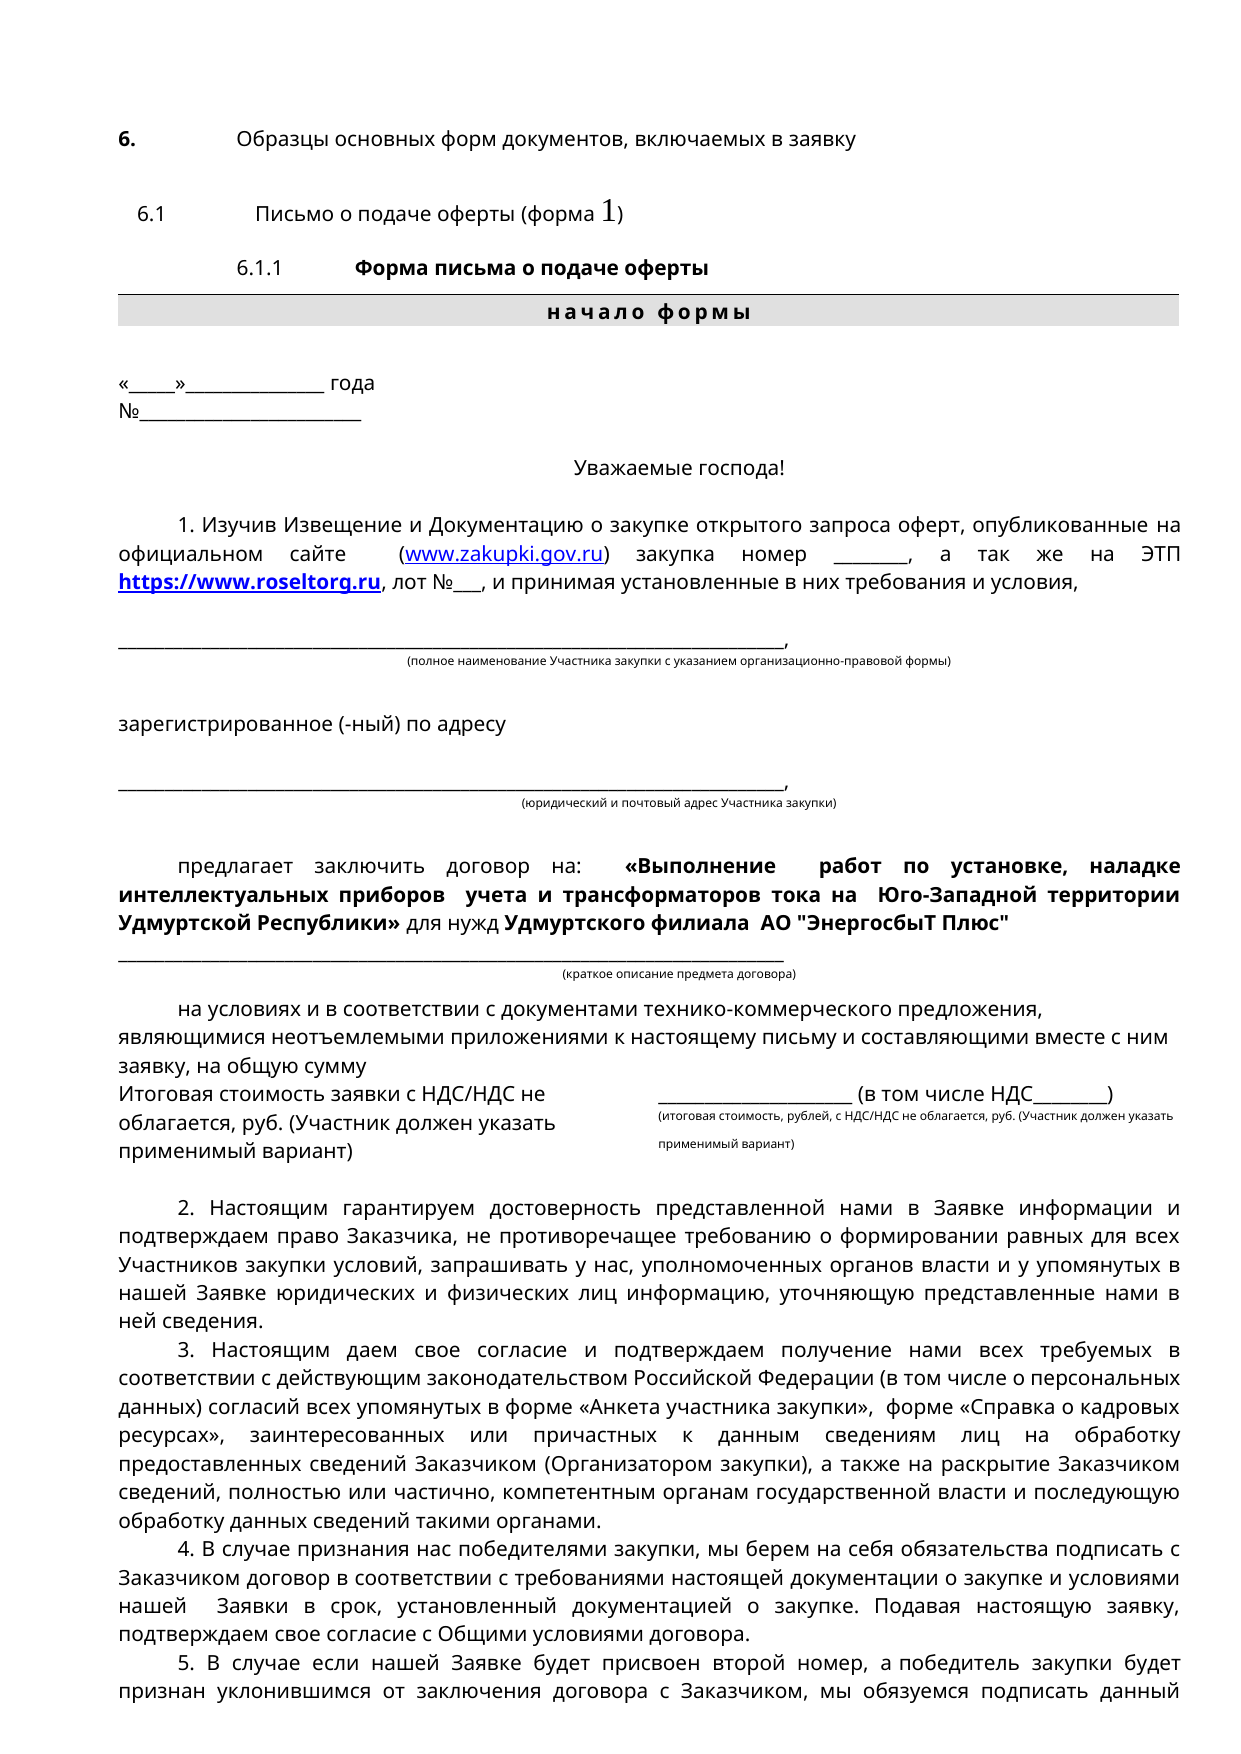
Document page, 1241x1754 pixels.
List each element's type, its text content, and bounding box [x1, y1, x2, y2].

text зарегистрированное (-ный) по адресу [118, 709, 1181, 738]
text Уважаемые господа! [118, 453, 1181, 482]
text №________________________ [118, 397, 635, 425]
text ________________________________________________________________________, [118, 624, 1181, 653]
text (юридический и почтовый адрес Участника закупки) [118, 795, 1181, 823]
text «_____»_______________ года [118, 368, 635, 397]
subtitle Образцы основных форм документов, включаемых в заявку [118, 124, 1181, 152]
text начало формы [118, 295, 1179, 326]
text (полное наименование Участника закупки с указанием организационно-правовой формы) [118, 653, 1181, 681]
text 3. Настоящим даем свое согласие и подтверждаем получение нами всех требуемых в соответствии с действующим законодательством Российской Федерации (в том числе о персональных данных) согласий всех упомянутых в форме «Анкета участника закупки», форме «Справка о кадровых ресурсах», заинтересованных или причастных к данным сведениям лиц на обработку предоставленных сведений Заказчиком (Организатором закупки), а также на раскрытие Заказчиком сведений, полностью или частично, компетентным органам государственной власти и последующую обработку данных сведений такими органами. [118, 1335, 1181, 1534]
text на условиях и в соответствии с документами технико-коммерческого предложения, являющимися неотъемлемыми приложениями к настоящему письму и составляющими вместе с ним заявку, на общую сумму [118, 994, 1181, 1079]
list Форма письма о подаче оферты [236, 253, 1181, 282]
table_header _____________________ (в том числе НДС________) (итоговая стоимость, рублей, с НДС/НДС не облагается, руб. (Участник должен указать применимый вариант) [647, 1079, 1187, 1164]
text 1. Изучив Извещение и Документацию о закупке открытого запроса оферт, опубликованные на официальном сайте (www.zakupki.gov.ru) закупка номер ________, а так же на ЭТП https://www.roseltorg.ru, лот №___, и принимая установленные в них требования и условия, [118, 510, 1181, 596]
text (краткое описание предмета договора) [118, 965, 1181, 994]
text 4. В случае признания нас победителями закупки, мы берем на себя обязательства подписать с Заказчиком договор в соответствии с требованиями настоящей документации о закупке и условиями нашей Заявки в срок, установленный документацией о закупке. Подавая настоящую заявку, подтверждаем свое согласие с Общими условиями договора. [118, 1534, 1181, 1648]
text предлагает заключить договор на: «Выполнение работ по установке, наладке интеллектуальных приборов учета и трансформаторов тока на Юго-Западной территории Удмуртской Республики» для нужд Удмуртского филиала АО "ЭнергосбыТ Плюс" [118, 852, 1181, 937]
text 2. Настоящим гарантируем достоверность представленной нами в Заявке информации и подтверждаем право Заказчика, не противоречащее требованию о формировании равных для всех Участников закупки условий, запрашивать у нас, уполномоченных органов власти и у упомянутых в нашей Заявке юридических и физических лиц информацию, уточняющую представленные нами в ней сведения. [118, 1193, 1181, 1335]
text ________________________________________________________________________, [118, 766, 1181, 795]
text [118, 1648, 1181, 1705]
table_header Итоговая стоимость заявки с НДС/НДС не облагается, руб. (Участник должен указать применимый вариант) [107, 1079, 647, 1164]
text ________________________________________________________________________ [118, 937, 1181, 965]
subtitle Письмо о подаче оферты (форма 1) [137, 190, 1181, 228]
